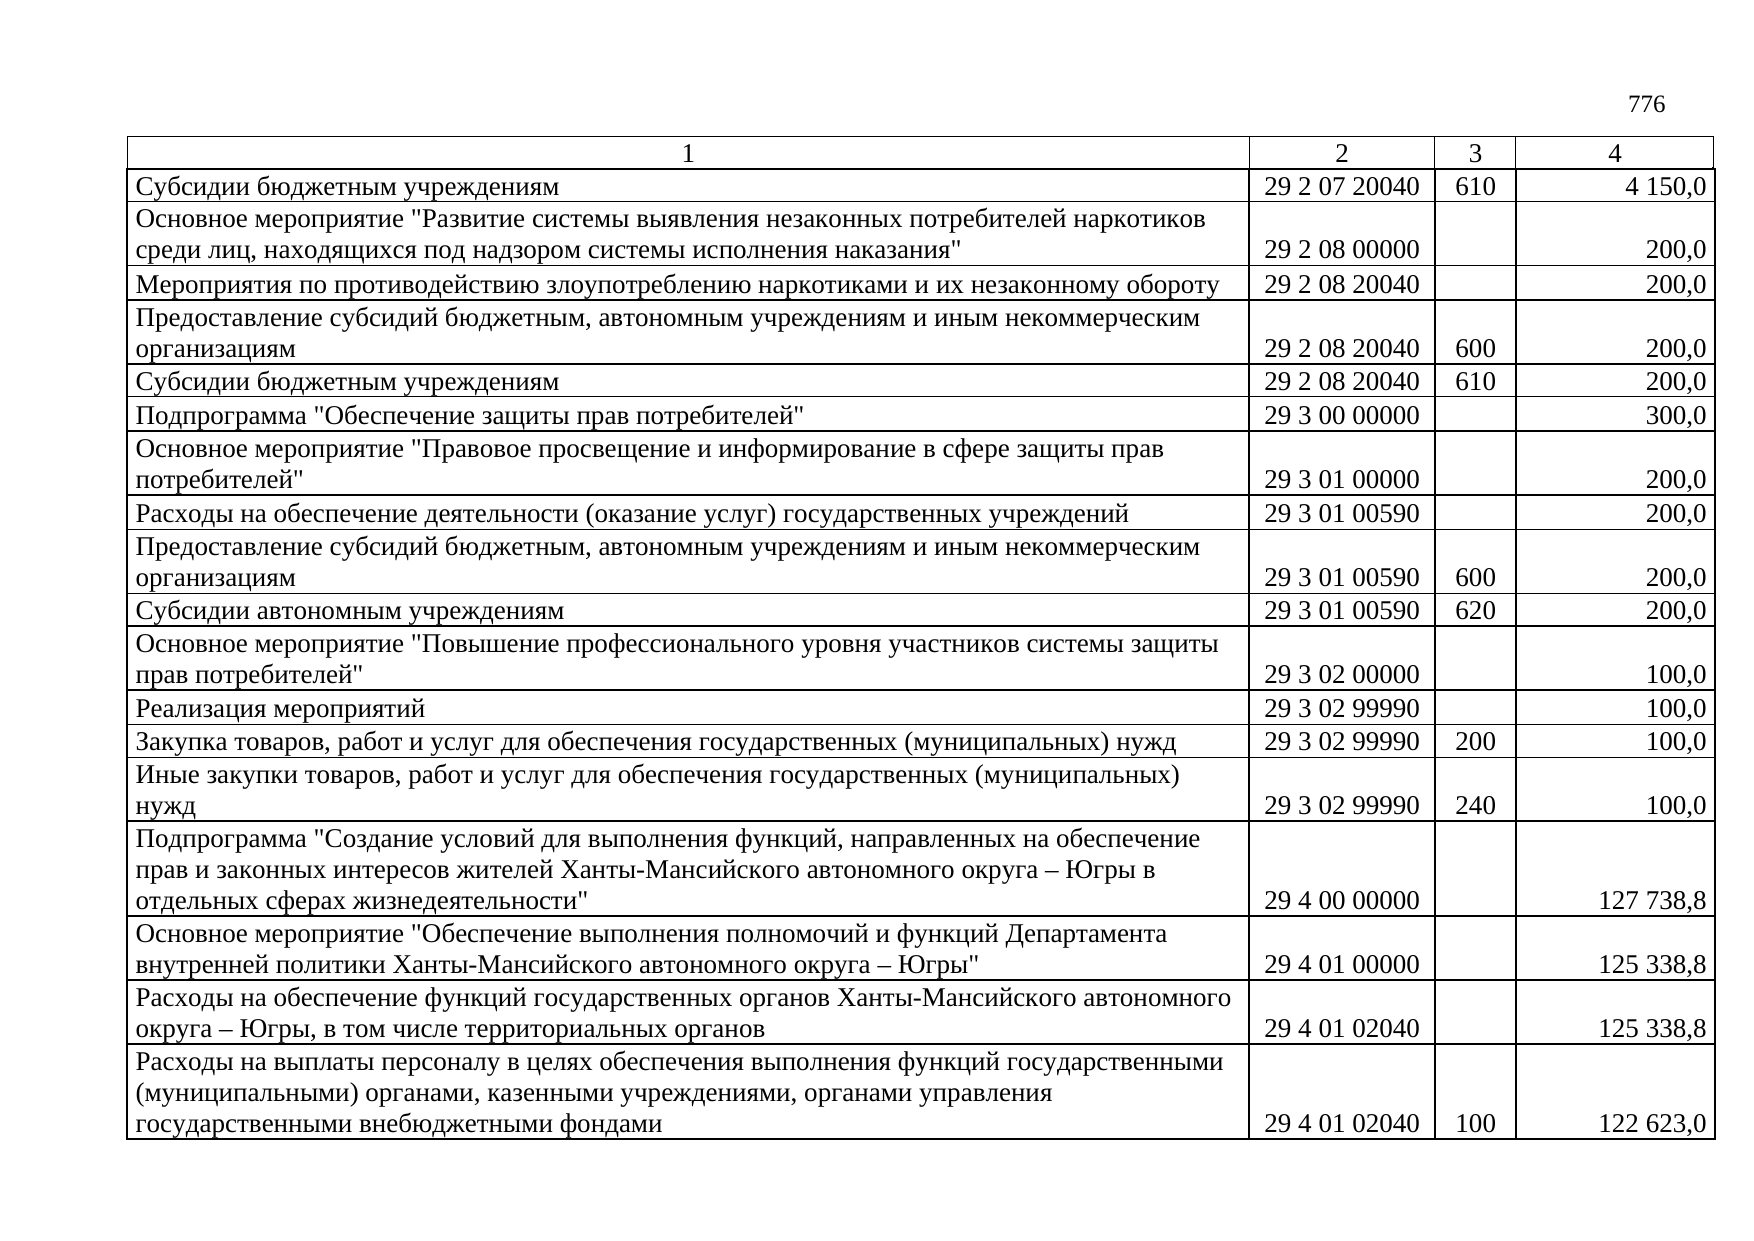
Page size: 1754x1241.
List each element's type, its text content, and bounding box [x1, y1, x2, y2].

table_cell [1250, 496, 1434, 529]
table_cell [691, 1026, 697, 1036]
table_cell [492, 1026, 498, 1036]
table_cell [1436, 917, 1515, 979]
table_header 4 [1516, 137, 1713, 168]
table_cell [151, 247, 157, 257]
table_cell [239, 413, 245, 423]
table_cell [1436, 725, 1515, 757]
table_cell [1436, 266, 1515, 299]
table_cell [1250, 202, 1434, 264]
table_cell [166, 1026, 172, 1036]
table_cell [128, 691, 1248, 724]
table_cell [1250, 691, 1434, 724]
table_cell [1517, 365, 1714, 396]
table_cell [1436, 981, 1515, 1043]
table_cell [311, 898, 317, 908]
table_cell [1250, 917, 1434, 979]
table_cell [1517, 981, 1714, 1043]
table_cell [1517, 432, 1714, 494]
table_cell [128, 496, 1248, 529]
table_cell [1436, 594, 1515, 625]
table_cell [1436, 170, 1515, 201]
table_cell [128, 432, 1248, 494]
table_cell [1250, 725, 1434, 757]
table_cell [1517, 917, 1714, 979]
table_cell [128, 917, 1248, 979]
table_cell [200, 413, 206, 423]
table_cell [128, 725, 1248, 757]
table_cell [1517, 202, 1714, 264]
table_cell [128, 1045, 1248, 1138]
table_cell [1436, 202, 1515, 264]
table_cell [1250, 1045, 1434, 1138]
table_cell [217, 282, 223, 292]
table_header 2 [1250, 137, 1434, 168]
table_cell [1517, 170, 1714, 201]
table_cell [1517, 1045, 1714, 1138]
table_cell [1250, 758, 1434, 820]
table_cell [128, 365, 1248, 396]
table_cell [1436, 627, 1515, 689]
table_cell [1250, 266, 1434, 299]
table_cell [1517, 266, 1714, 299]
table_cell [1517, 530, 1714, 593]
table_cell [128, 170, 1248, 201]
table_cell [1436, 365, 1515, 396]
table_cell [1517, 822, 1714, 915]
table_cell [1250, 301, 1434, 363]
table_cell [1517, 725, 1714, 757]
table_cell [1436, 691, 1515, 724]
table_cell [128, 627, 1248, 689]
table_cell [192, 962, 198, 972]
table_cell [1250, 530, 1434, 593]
table_header 1 [128, 137, 1249, 168]
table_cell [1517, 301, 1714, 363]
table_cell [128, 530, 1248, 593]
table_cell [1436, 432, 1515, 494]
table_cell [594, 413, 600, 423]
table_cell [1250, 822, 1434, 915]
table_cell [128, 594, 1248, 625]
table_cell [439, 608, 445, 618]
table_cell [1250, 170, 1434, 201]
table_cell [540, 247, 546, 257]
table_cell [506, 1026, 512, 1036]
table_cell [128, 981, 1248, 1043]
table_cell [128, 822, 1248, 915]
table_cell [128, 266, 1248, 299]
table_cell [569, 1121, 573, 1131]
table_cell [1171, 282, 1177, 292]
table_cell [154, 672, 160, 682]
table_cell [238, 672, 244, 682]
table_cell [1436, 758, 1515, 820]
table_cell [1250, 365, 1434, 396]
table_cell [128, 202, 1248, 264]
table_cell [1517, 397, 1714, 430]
table_header 3 [1435, 137, 1515, 168]
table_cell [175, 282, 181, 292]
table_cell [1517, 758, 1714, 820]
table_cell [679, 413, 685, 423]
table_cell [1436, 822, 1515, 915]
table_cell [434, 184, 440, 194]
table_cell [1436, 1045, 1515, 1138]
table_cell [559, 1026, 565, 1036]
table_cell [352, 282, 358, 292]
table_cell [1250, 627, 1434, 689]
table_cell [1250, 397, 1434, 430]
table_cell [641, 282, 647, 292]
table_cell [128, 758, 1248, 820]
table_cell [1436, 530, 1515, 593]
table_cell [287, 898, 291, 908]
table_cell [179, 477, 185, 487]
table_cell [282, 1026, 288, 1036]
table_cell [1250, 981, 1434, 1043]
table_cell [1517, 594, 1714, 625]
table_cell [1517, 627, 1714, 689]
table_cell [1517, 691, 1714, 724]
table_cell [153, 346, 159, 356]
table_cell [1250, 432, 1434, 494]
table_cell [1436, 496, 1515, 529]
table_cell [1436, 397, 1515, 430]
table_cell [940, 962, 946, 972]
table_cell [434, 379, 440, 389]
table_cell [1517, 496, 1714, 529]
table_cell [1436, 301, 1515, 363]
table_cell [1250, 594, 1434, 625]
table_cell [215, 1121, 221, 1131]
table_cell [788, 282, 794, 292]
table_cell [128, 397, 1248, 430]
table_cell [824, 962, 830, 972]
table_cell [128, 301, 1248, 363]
